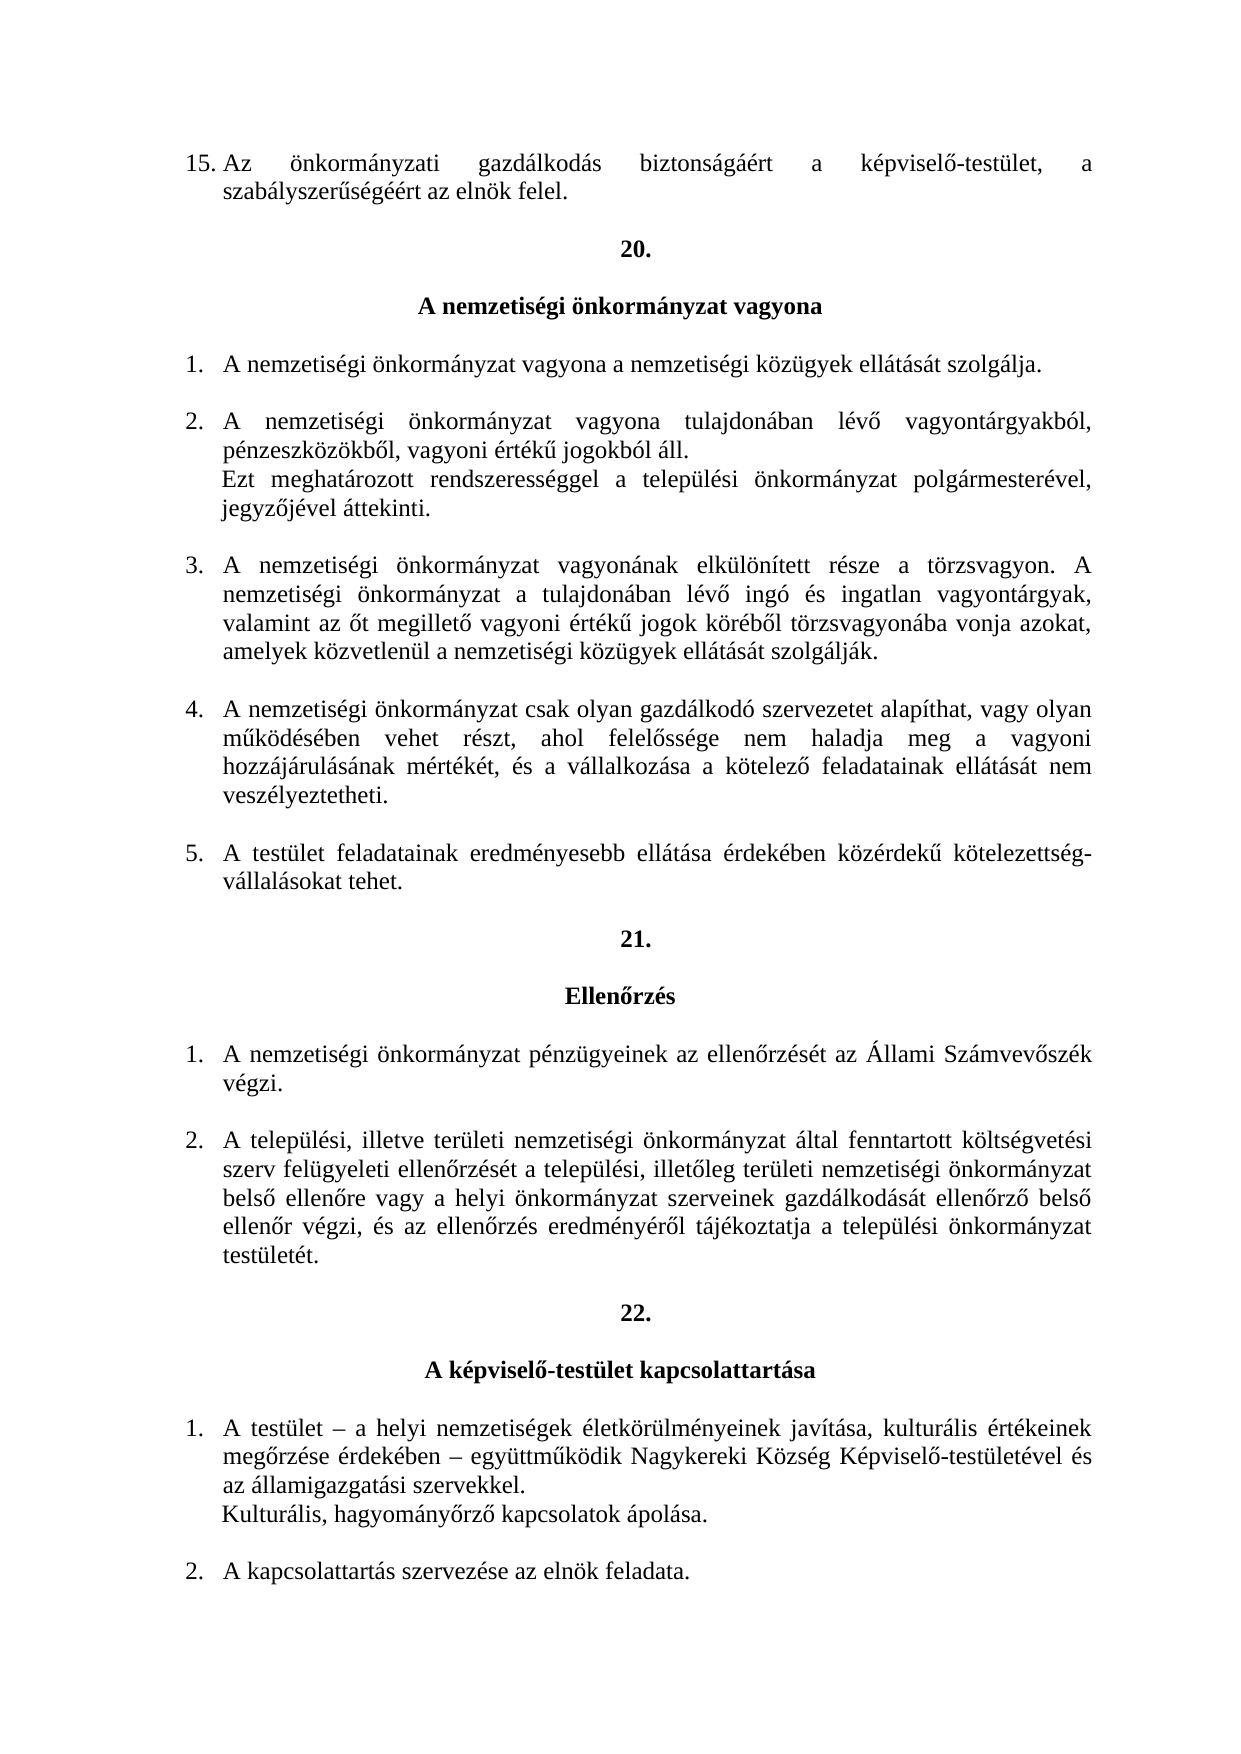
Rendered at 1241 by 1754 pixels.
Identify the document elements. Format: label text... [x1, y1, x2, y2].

list Az önkormányzati gazdálkodás biztonságáért a képviselő-testület, a szabályszerűségéért az elnök felel. [185, 148, 1093, 205]
list A kapcsolattartás szervezése az elnök feladata. [185, 1556, 1093, 1585]
list A nemzetiségi önkormányzat vagyonának elkülönített része a törzsvagyon. A nemzetiségi önkormányzat a tulajdonában lévő ingó és ingatlan vagyontárgyak, valamint az őt megillető vagyoni értékű jogok köréből törzsvagyonába vonja azokat, amelyek közvetlenül a nemzetiségi közügyek ellátását szolgálják. [185, 550, 1093, 665]
text Ezt meghatározott rendszerességgel a települési önkormányzat polgármesterével, jegyzőjével áttekinti. [221, 464, 1093, 521]
text A nemzetiségi önkormányzat vagyona [148, 291, 1093, 320]
list A testület feladatainak eredményesebb ellátása érdekében közérdekű kötelezettség-vállalásokat tehet. [185, 838, 1093, 895]
list A nemzetiségi önkormányzat vagyona tulajdonában lévő vagyontárgyakból, pénzeszközökből, vagyoni értékű jogokból áll. [185, 406, 1093, 464]
list A testület – a helyi nemzetiségek életkörülményeinek javítása, kulturális értékeinek megőrzése érdekében – együttműködik Nagykereki Község Képviselő-testületével és az államigazgatási szervekkel. [185, 1413, 1093, 1499]
list A nemzetiségi önkormányzat csak olyan gazdálkodó szervezetet alapíthat, vagy olyan működésében vehet részt, ahol felelőssége nem haladja meg a vagyoni hozzájárulásának mértékét, és a vállalkozása a kötelező feladatainak ellátását nem veszélyeztetheti. [185, 694, 1093, 809]
text A képviselő-testület kapcsolattartása [148, 1355, 1093, 1384]
list A nemzetiségi önkormányzat vagyona a nemzetiségi közügyek ellátását szolgálja. [185, 349, 1093, 378]
text Kulturális, hagyományőrző kapcsolatok ápolása. [221, 1499, 1093, 1528]
list A települési, illetve területi nemzetiségi önkormányzat által fenntartott költségvetési szerv felügyeleti ellenőrzését a települési, illetőleg területi nemzetiségi önkormányzat belső ellenőre vagy a helyi önkormányzat szerveinek gazdálkodását ellenőrző belső ellenőr végzi, és az ellenőrzés eredményéről tájékoztatja a települési önkormányzat testületét. [185, 1125, 1093, 1269]
text Ellenőrzés [148, 981, 1093, 1010]
list A nemzetiségi önkormányzat pénzügyeinek az ellenőrzését az Állami Számvevőszék végzi. [185, 1039, 1093, 1096]
